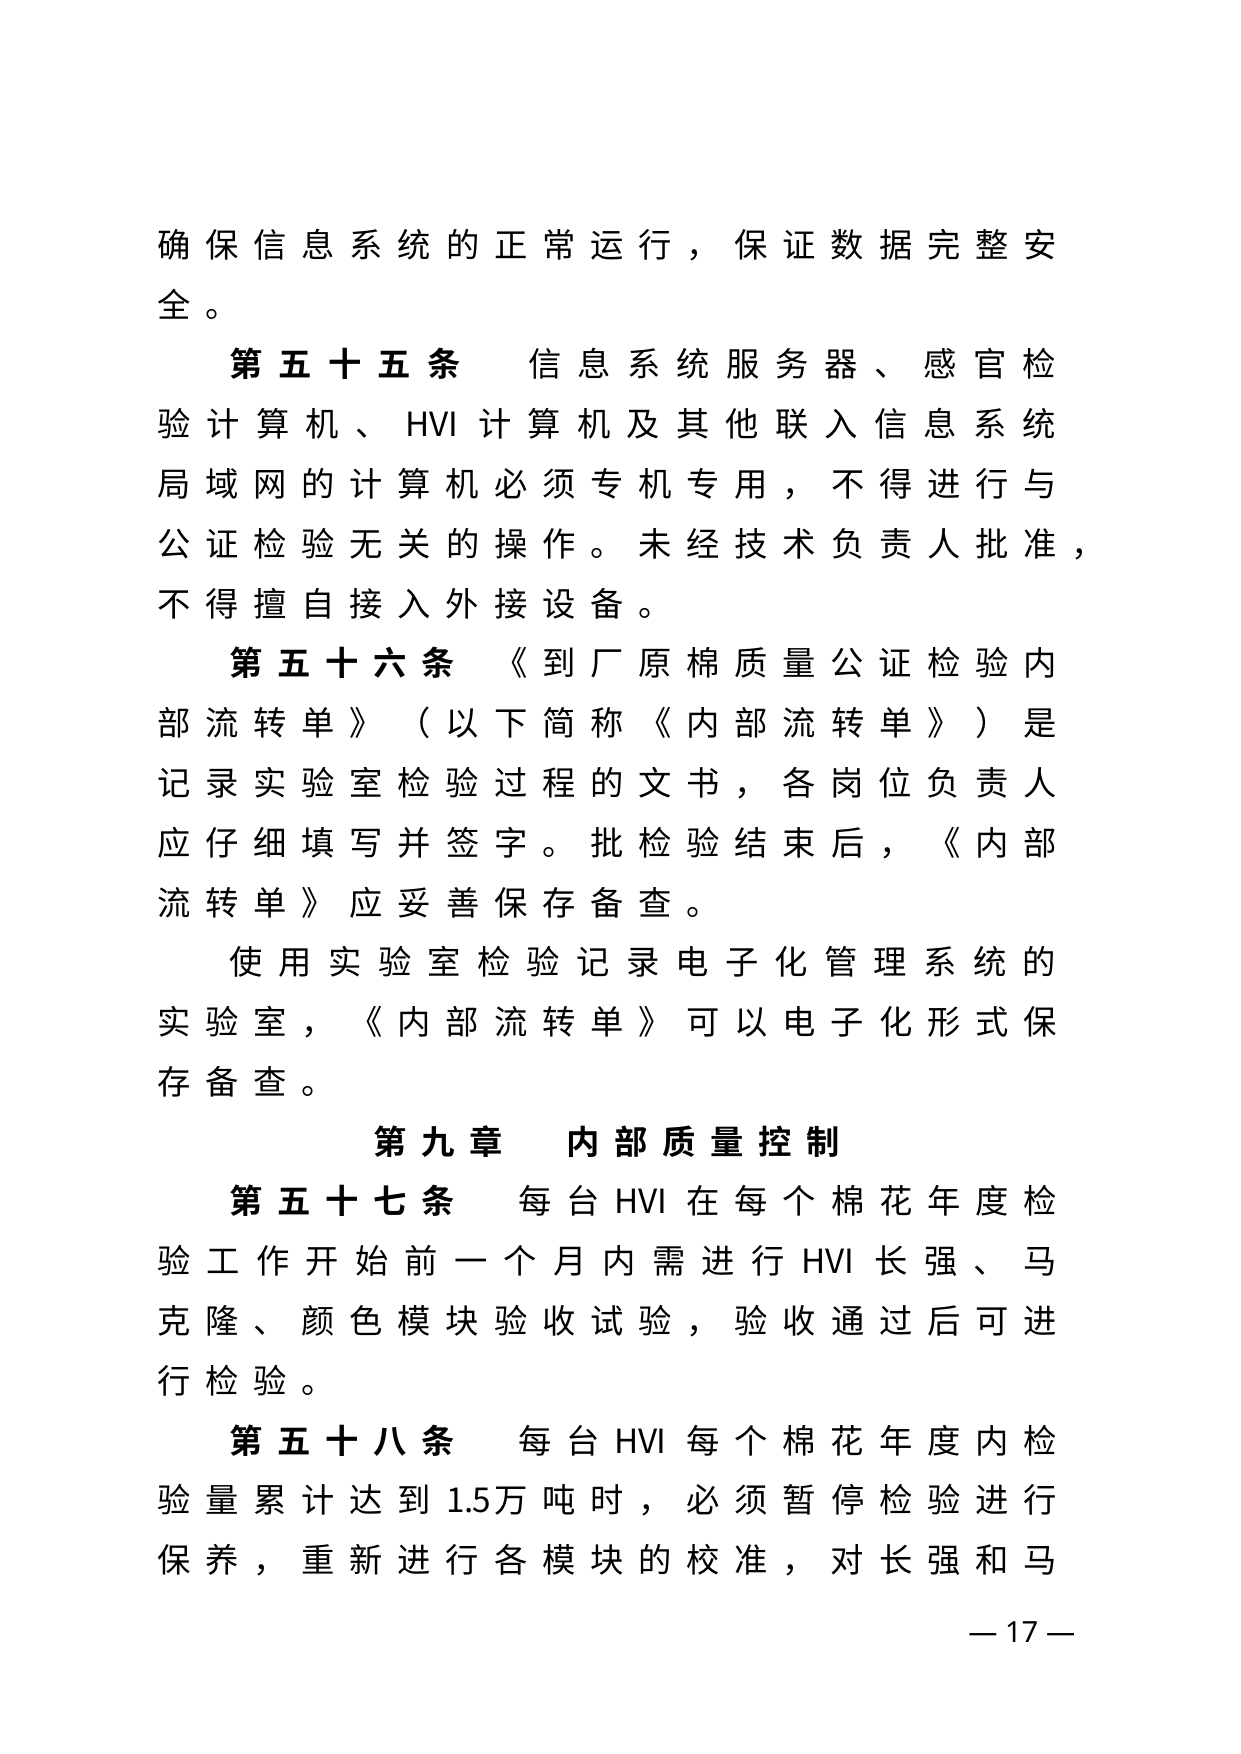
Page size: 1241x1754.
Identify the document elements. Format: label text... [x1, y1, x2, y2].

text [157, 213, 1071, 332]
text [157, 1409, 1071, 1588]
text 第五十七条 每台HVI在每个棉花年度检验工作开始前一个月内需进行HVI长强、马克隆、颜色模块验收试验，验收通过后可进行检验。 [157, 1169, 1071, 1409]
text 使用实验室检验记录电子化管理系统的实验室，《内部流转单》可以电子化形式保存备查。 [157, 930, 1071, 1110]
text 第五十五条 信息系统服务器、感官检验计算机、HVI计算机及其他联入信息系统局域网的计算机必须专机专用，不得进行与公证检验无关的操作。未经技术负责人批准，不得擅自接入外接设备。 [157, 332, 1071, 631]
text 第五十六条 《到厂原棉质量公证检验内部流转单》（以下简称《内部流转单》）是记录实验室检验过程的文书，各岗位负责人应仔细填写并签字。批检验结束后，《内部流转单》应妥善保存备查。 [157, 631, 1071, 930]
text 第九章 内部质量控制 [157, 1110, 1071, 1169]
